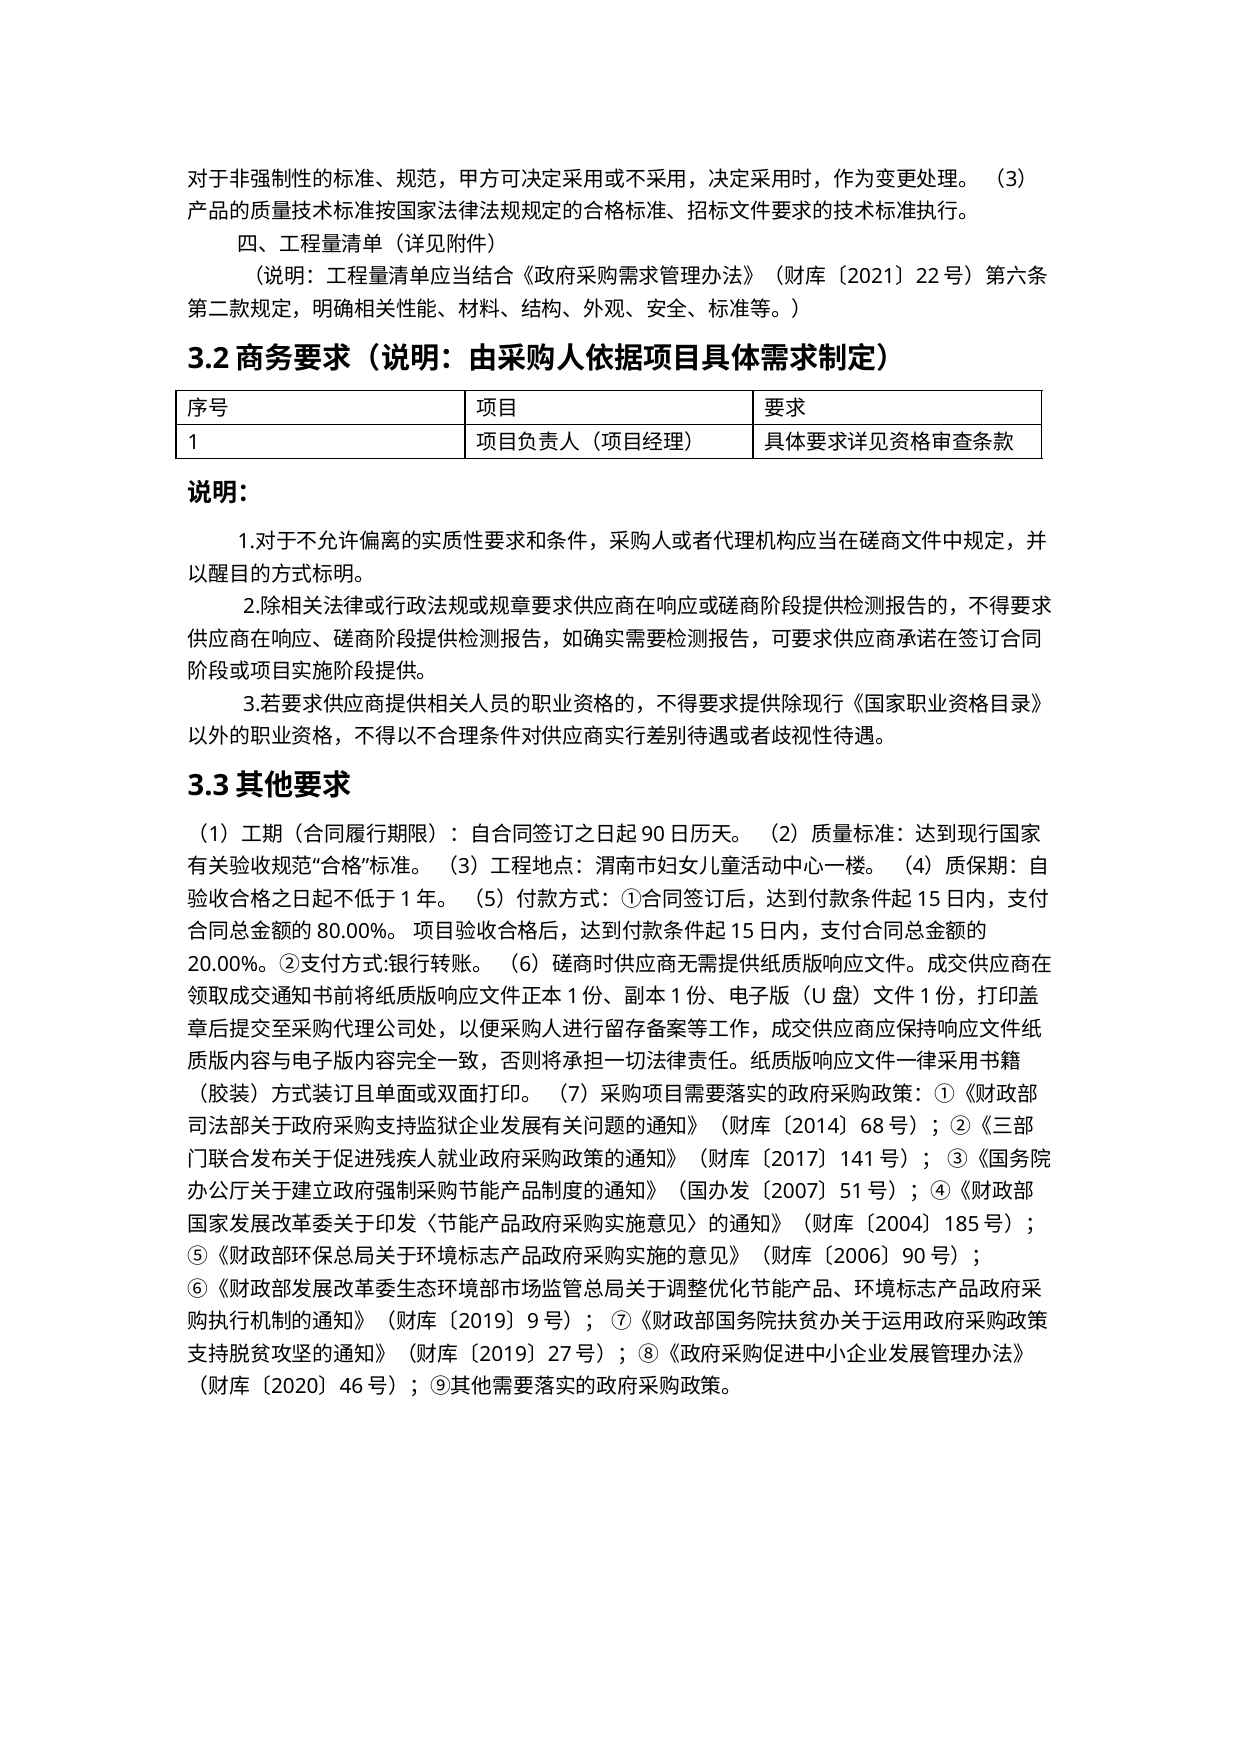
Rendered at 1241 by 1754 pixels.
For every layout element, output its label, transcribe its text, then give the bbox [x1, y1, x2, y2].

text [187, 162, 1053, 227]
text 3.若要求供应商提供相关人员的职业资格的，不得要求提供除现行《国家职业资格目录》以外的职业资格，不得以不合理条件对供应商实行差别待遇或者歧视性待遇。 [187, 687, 1053, 752]
table_cell 项目负责人（项目经理） [466, 425, 752, 458]
text 说明： [187, 459, 1053, 524]
table_header 序号 [177, 391, 464, 423]
table_cell 1 [177, 425, 464, 458]
text 3.3其他要求 [187, 752, 1053, 817]
table_cell 具体要求详见资格审查条款 [754, 425, 1041, 458]
text （说明：工程量清单应当结合《政府采购需求管理办法》（财库〔2021〕22号）第六条第二款规定，明确相关性能、材料、结构、外观、安全、标准等。） [187, 259, 1053, 324]
text 3.2商务要求（说明：由采购人依据项目具体需求制定） [187, 324, 1053, 389]
text 2.除相关法律或行政法规或规章要求供应商在响应或磋商阶段提供检测报告的，不得要求供应商在响应、磋商阶段提供检测报告，如确实需要检测报告，可要求供应商承诺在签订合同阶段或项目实施阶段提供。 [187, 589, 1053, 687]
table_header 要求 [754, 391, 1041, 423]
text 1.对于不允许偏离的实质性要求和条件，采购人或者代理机构应当在磋商文件中规定，并以醒目的方式标明。 [187, 524, 1053, 589]
table_header 项目 [466, 391, 752, 423]
text 四、工程量清单（详见附件） [187, 227, 1053, 259]
text （1）工期（合同履行期限）：自合同签订之日起90日历天。 （2）质量标准：达到现行国家有关验收规范“合格”标准。 （3）工程地点：渭南市妇女儿童活动中心一楼。 （4）质保期：自验收合格之日起不低于1年。 （5）付款方式：①合同签订后，达到付款条件起15日内，支付合同总金额的80.00%。 项目验收合格后，达到付款条件起15日内，支付合同总金额的20.00%。②支付方式:银行转账。 （6）磋商时供应商无需提供纸质版响应文件。成交供应商在领取成交通知书前将纸质版响应文件正本1份、副本1份、电子版（U 盘）文件1份，打印盖章后提交至采购代理公司处，以便采购人进行留存备案等工作，成交供应商应保持响应文件纸质版内容与电子版内容完全一致，否则将承担一切法律责任。纸质版响应文件一律采用书籍（胶装）方式装订且单面或双面打印。 （7）采购项目需要落实的政府采购政策：①《财政部司法部关于政府采购支持监狱企业发展有关问题的通知》（财库〔2014〕68号）；②《三部门联合发布关于促进残疾人就业政府采购政策的通知》（财库〔2017〕141号）； ③《国务院办公厅关于建立政府强制采购节能产品制度的通知》（国办发〔2007〕51号）；④《财政部 国家发展改革委关于印发〈节能产品政府采购实施意见〉的通知》（财库〔2004〕185号）； ⑤《财政部环保总局关于环境标志产品政府采购实施的意见》（财库〔2006〕90号）；⑥《财政部发展改革委生态环境部市场监管总局关于调整优化节能产品、环境标志产品政府采购执行机制的通知》（财库〔2019〕9号）； ⑦《财政部国务院扶贫办关于运用政府采购政策支持脱贫攻坚的通知》（财库〔2019〕27号）；⑧《政府采购促进中小企业发展管理办法》（财库〔2020〕46号）；⑨其他需要落实的政府采购政策。 [187, 817, 1053, 1402]
